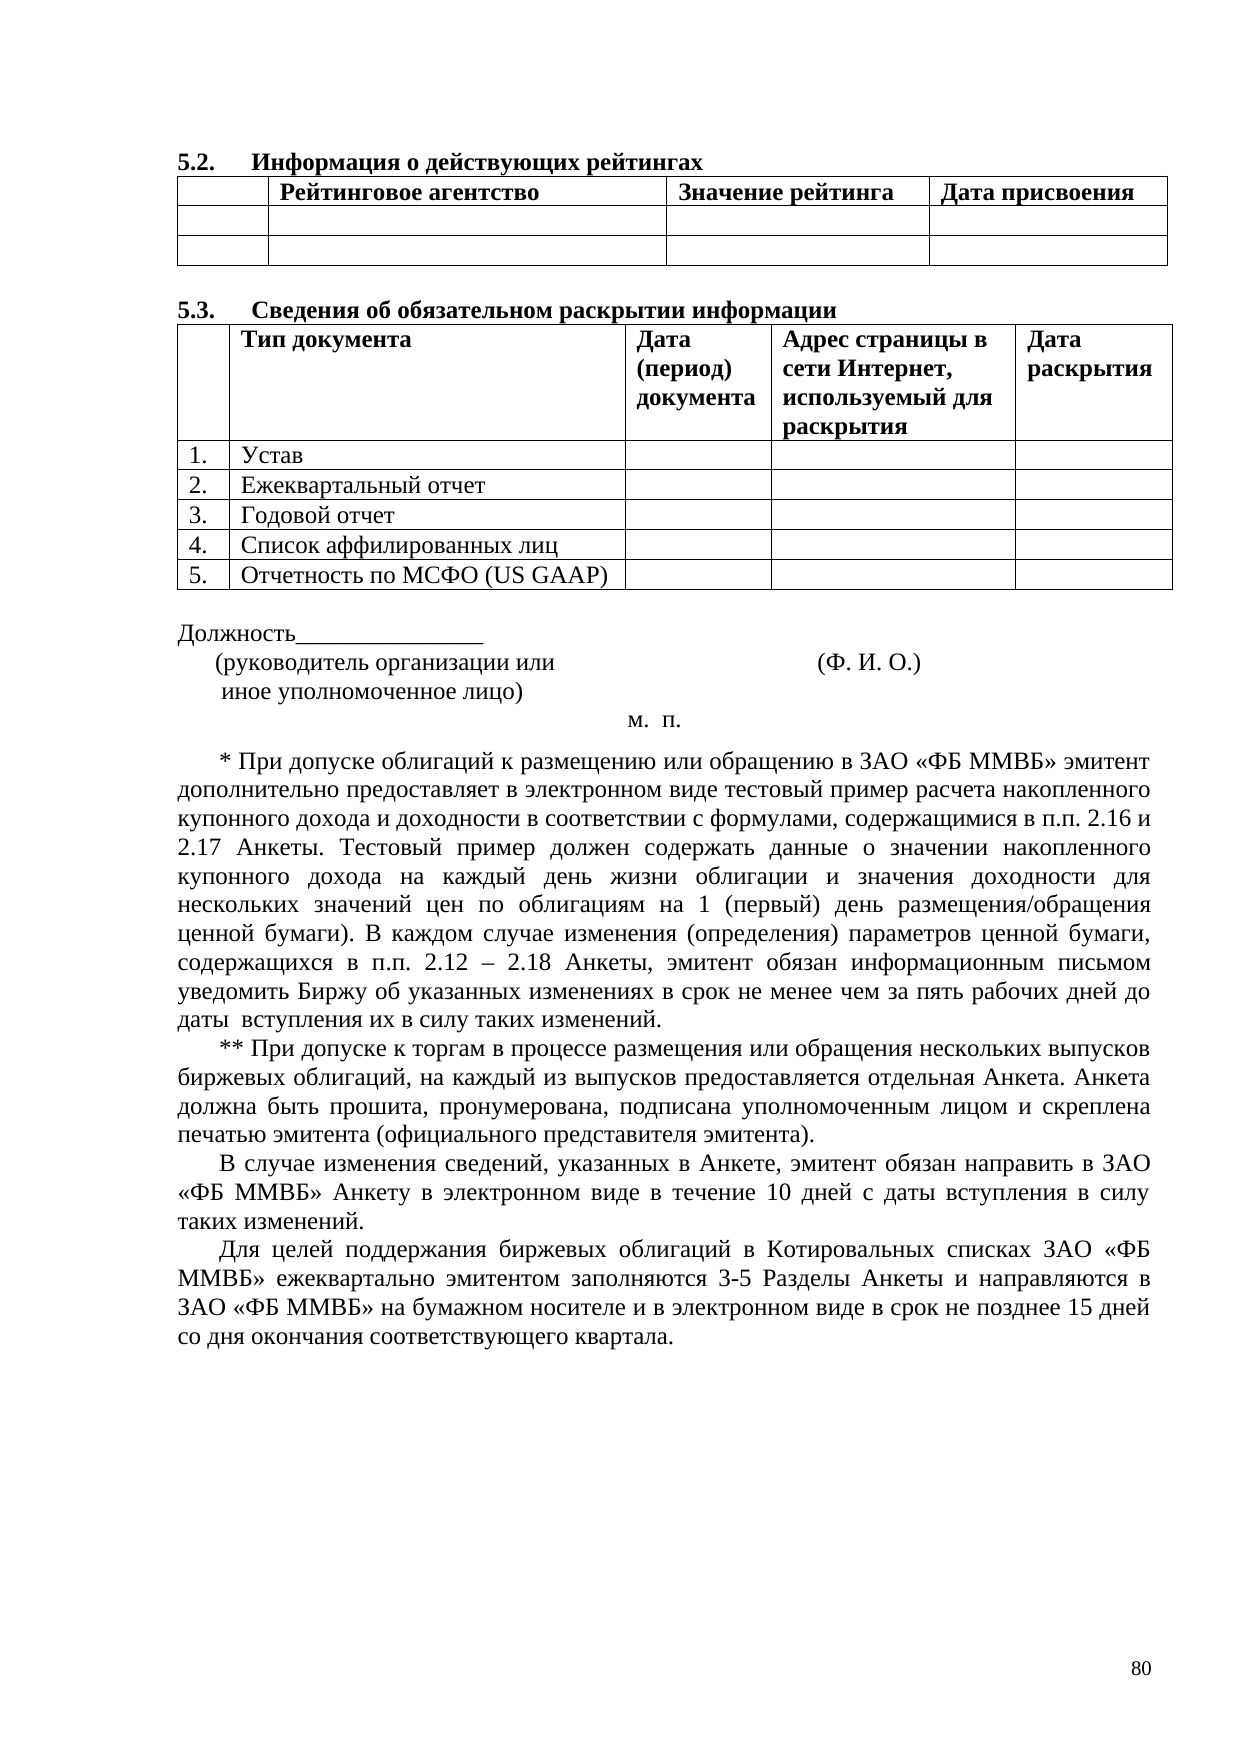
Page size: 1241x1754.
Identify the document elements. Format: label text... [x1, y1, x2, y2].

table_cell [626, 500, 771, 529]
text ** При допуске к торгам в процессе размещения или обращения нескольких выпусков биржевых облигаций, на каждый из выпусков предоставляется отдельная Анкета. Анкета должна быть прошита, пронумерована, подписана уполномоченным лицом и скреплена печатью эмитента (официального представителя эмитента). [177, 1033, 1152, 1148]
table_header Тип документа [230, 325, 625, 439]
table_cell [626, 470, 771, 499]
table_cell [269, 236, 666, 265]
text * При допуске облигаций к размещению или обращению в ЗАО «ФБ ММВБ» эмитент дополнительно предоставляет в электронном виде тестовый пример расчета накопленного купонного дохода и доходности в соответствии с формулами, содержащимися в п.п. 2.16 и 2.17 Анкеты. Тестовый пример должен содержать данные о значении накопленного купонного дохода на каждый день жизни облигации и значения доходности для нескольких значений цен по облигациям на 1 (первый) день размещения/обращения ценной бумаги). В каждом случае изменения (определения) параметров ценной бумаги, содержащихся в п.п. 2.12 – 2.18 Анкеты, эмитент обязан информационным письмом уведомить Биржу об указанных изменениях в срок не менее чем за пять рабочих дней до даты вступления их в силу таких изменений. [177, 746, 1152, 1033]
table_cell Устав [230, 441, 625, 469]
table_cell [626, 530, 771, 559]
table_cell [772, 470, 1015, 499]
text м. п. [177, 704, 1152, 733]
table_cell 1. [178, 441, 229, 469]
table_cell [930, 236, 1167, 265]
text В случае изменения сведений, указанных в Анкете, эмитент обязан направить в ЗАО «ФБ ММВБ» Анкету в электронном виде в течение 10 дней с даты вступления в силу таких изменений. [177, 1148, 1152, 1234]
table_header Рейтинговое агентство [269, 177, 666, 205]
table_cell [269, 206, 666, 235]
table_header [178, 177, 268, 205]
table_cell [1016, 470, 1172, 499]
text 5.2. Информация о действующих рейтингах [177, 147, 1152, 176]
text Должность_______________ [177, 618, 1152, 647]
table_cell [772, 530, 1015, 559]
table_cell [1016, 500, 1172, 529]
table_header Значение рейтинга [667, 177, 929, 205]
table_cell Отчетность по МСФО (US GAAP) [230, 560, 625, 588]
table_cell [930, 206, 1167, 235]
table_cell [772, 441, 1015, 469]
text иное уполномоченное лицо) [177, 676, 1152, 704]
text Для целей поддержания биржевых облигаций в Котировальных списках ЗАО «ФБ ММВБ» ежеквартально эмитентом заполняются 3-5 Разделы Анкеты и направляются в ЗАО «ФБ ММВБ» на бумажном носителе и в электронном виде в срок не позднее 15 дней со дня окончания соответствующего квартала. [177, 1234, 1152, 1349]
table_header Дата (период) документа [626, 325, 771, 439]
table_cell [772, 560, 1015, 588]
table_cell [178, 236, 268, 265]
table_cell 2. [178, 470, 229, 499]
table_cell [626, 441, 771, 469]
table_cell [178, 206, 268, 235]
table_cell Годовой отчет [230, 500, 625, 529]
table_cell Список аффилированных лиц [230, 530, 625, 559]
table_cell 5. [178, 560, 229, 588]
table_cell Ежеквартальный отчет [230, 470, 625, 499]
table_cell [1016, 530, 1172, 559]
table_cell [626, 560, 771, 588]
table_cell [1016, 560, 1172, 588]
table_cell 3. [178, 500, 229, 529]
table_cell [667, 236, 929, 265]
table_header Дата присвоения [930, 177, 1167, 205]
text 5.3. Сведения об обязательном раскрытии информации [177, 295, 1152, 323]
table_cell [1016, 441, 1172, 469]
table_header [178, 325, 229, 439]
table_header Адрес страницы в сети Интернет, используемый для раскрытия [772, 325, 1015, 439]
table_cell [772, 500, 1015, 529]
text (руководитель организации или (Ф. И. О.) [177, 647, 1152, 676]
table_header Дата раскрытия [1016, 325, 1172, 439]
table_cell 4. [178, 530, 229, 559]
table_cell [667, 206, 929, 235]
